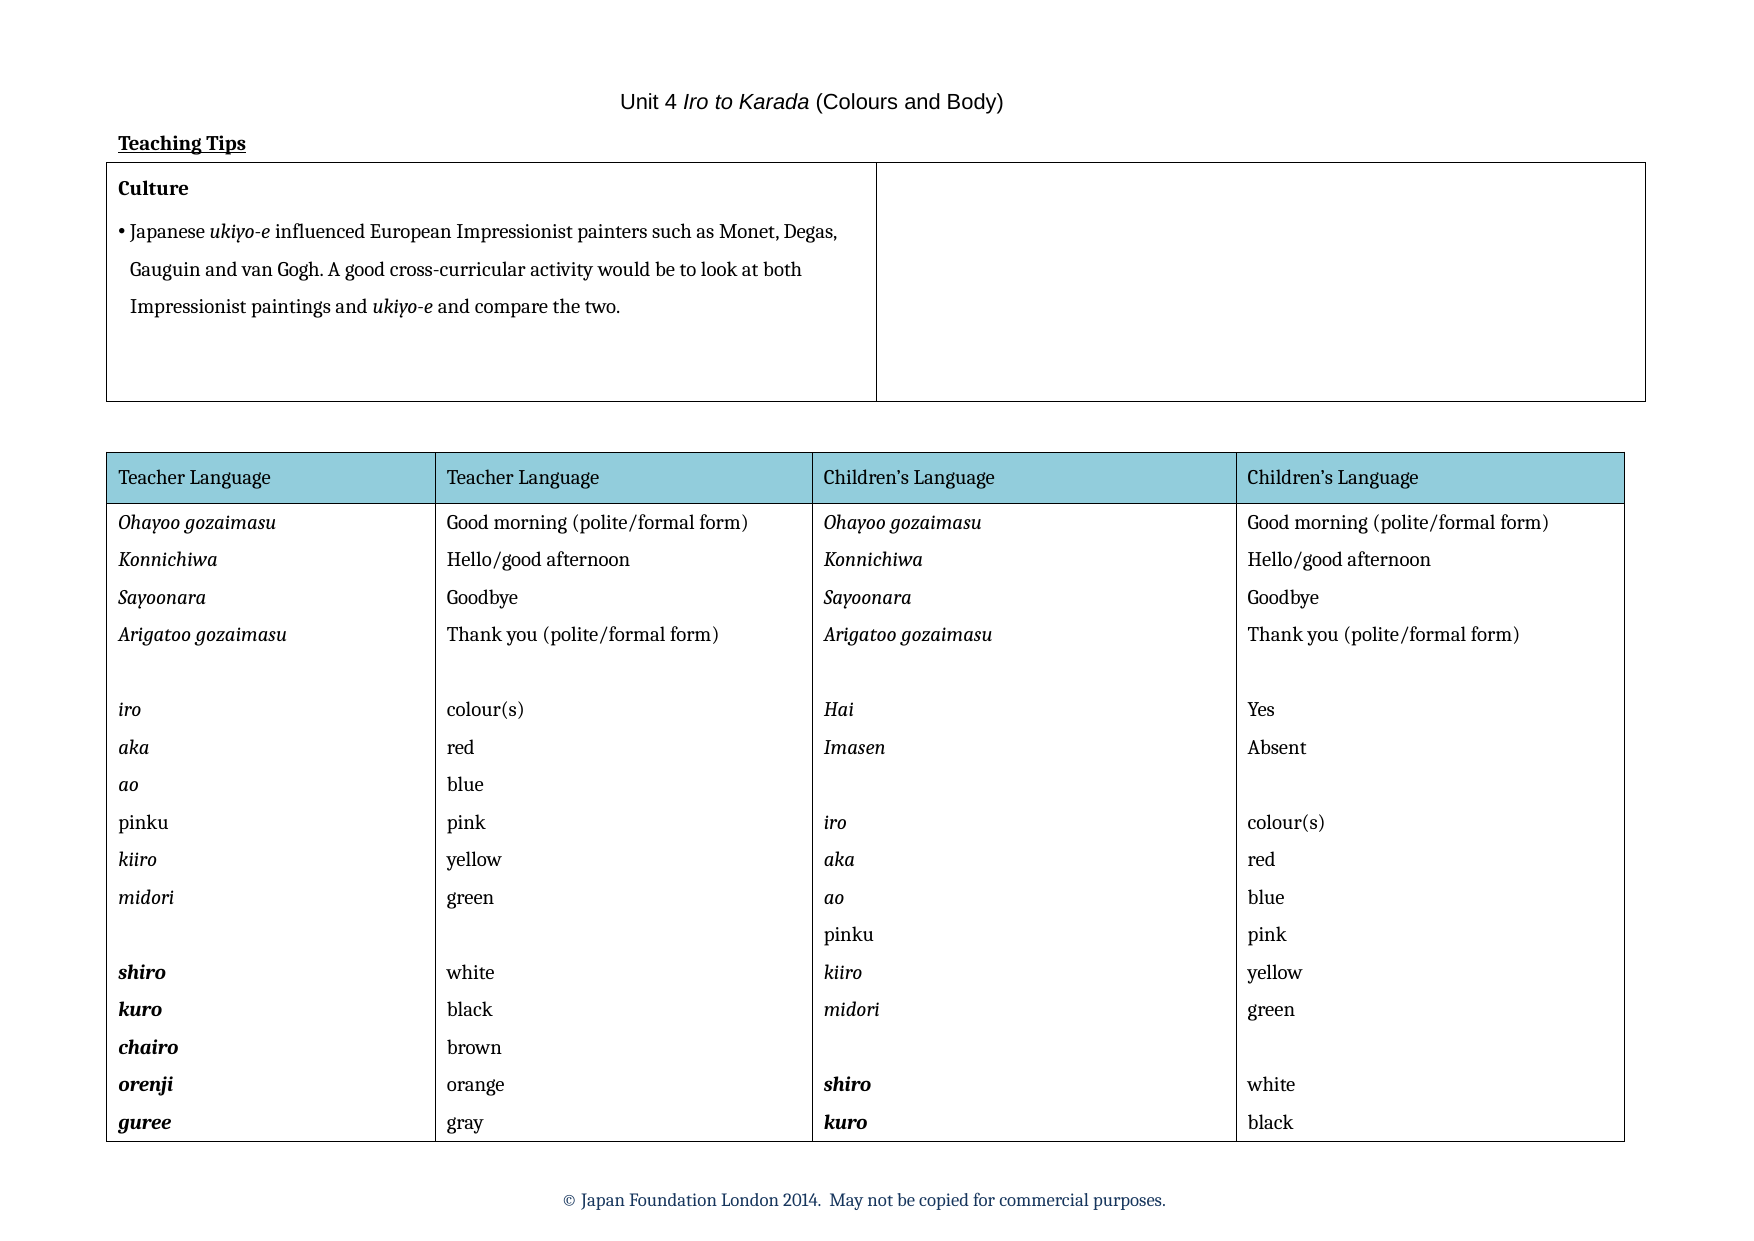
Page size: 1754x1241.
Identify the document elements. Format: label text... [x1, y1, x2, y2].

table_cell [436, 504, 812, 1141]
table_header Teacher Language [107, 453, 435, 503]
table_header [877, 163, 1645, 401]
table_header Children’s Language [813, 453, 1236, 503]
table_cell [813, 504, 1236, 1141]
table_header Teacher Language [436, 453, 812, 503]
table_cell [1237, 504, 1624, 1141]
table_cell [107, 504, 435, 1141]
table_header Culture Japanese ukiyo-e influenced European Impressionist painters such as Monet, Degas, Gauguin and van Gogh. A good cross-curricular activity would be to look at both Impressionist paintings and ukiyo-e and compare the two. [107, 163, 876, 401]
text Teaching Tips [118, 124, 1636, 162]
table_header Children’s Language [1237, 453, 1624, 503]
